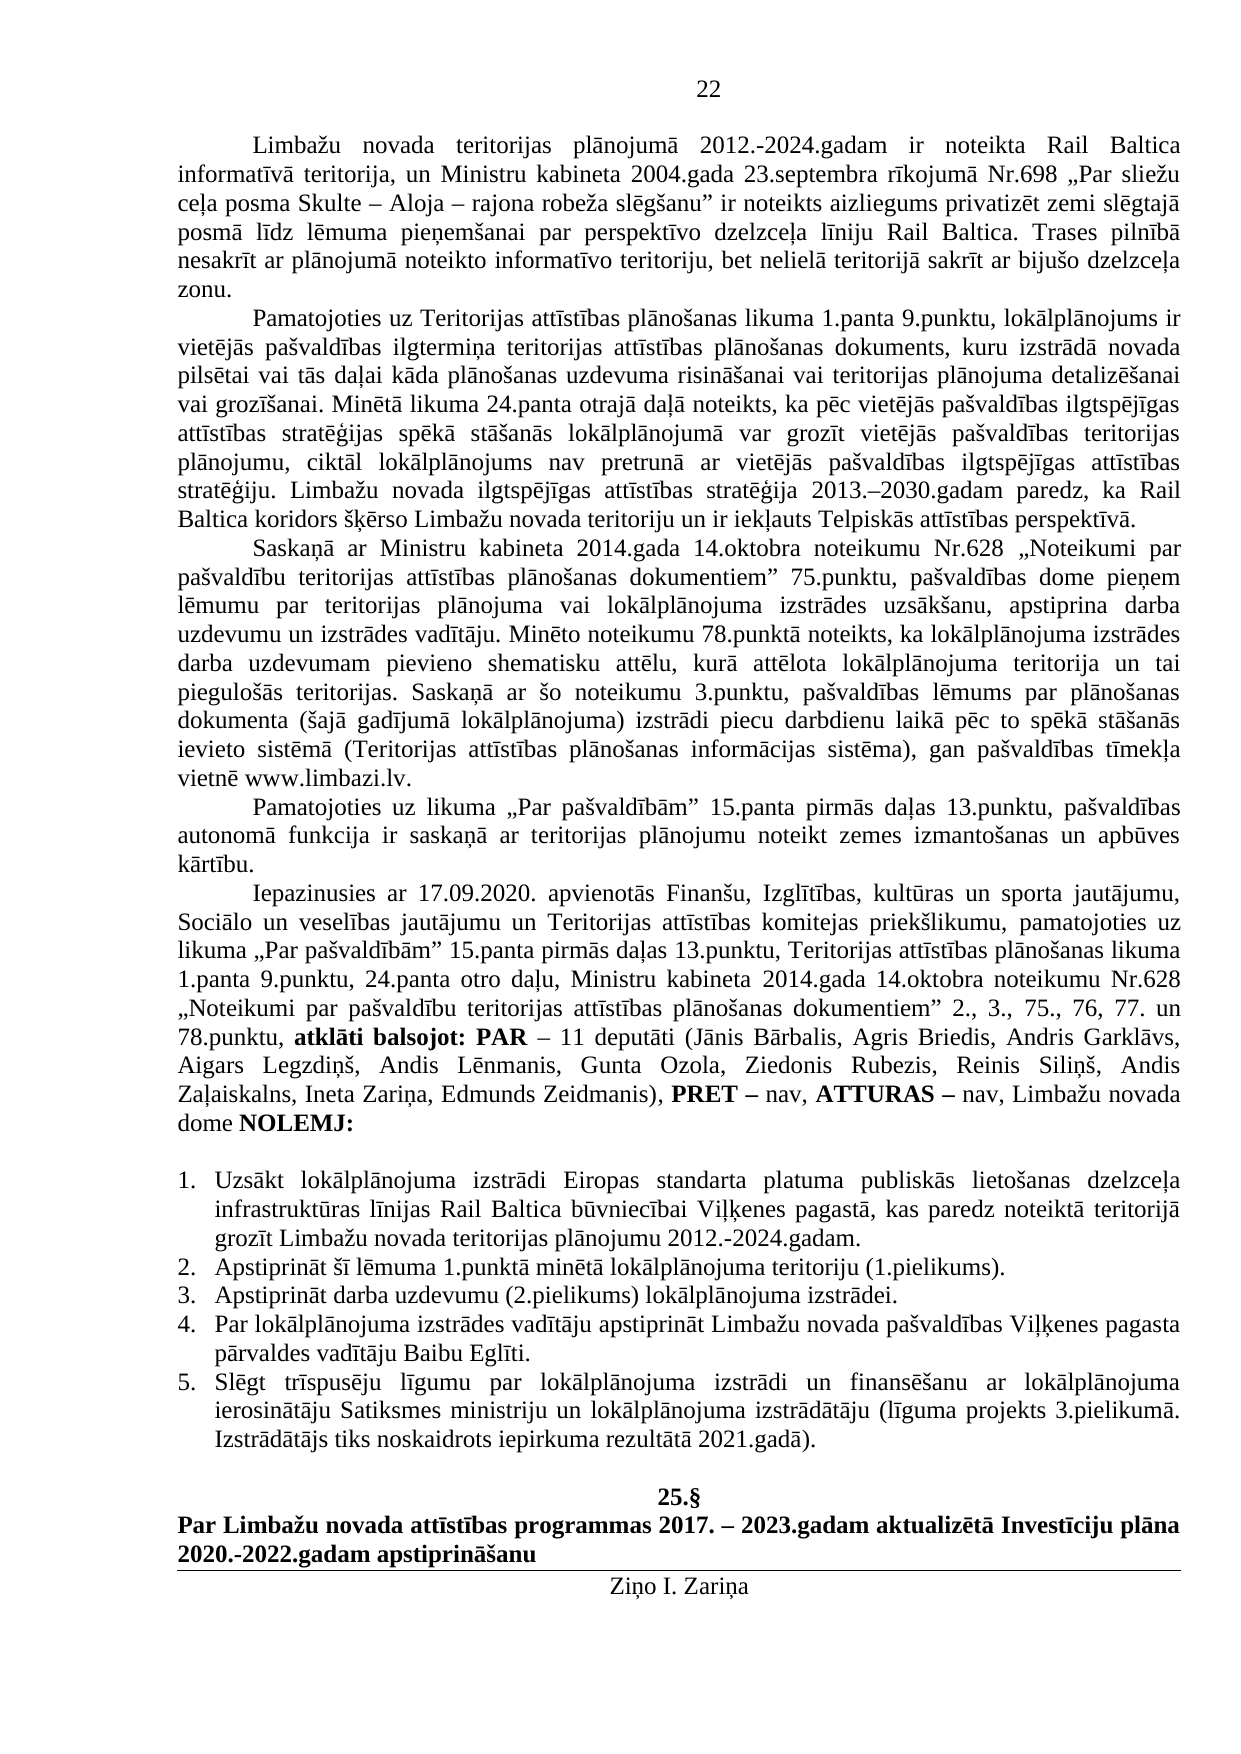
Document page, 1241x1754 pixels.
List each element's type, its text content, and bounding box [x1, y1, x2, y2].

text Pamatojoties uz likuma „Par pašvaldībām” 15.panta pirmās daļas 13.punktu, pašvaldības autonomā funkcija ir saskaņā ar teritorijas plānojumu noteikt zemes izmantošanas un apbūves kārtību. [177, 792, 1181, 878]
text Par Limbažu novada attīstības programmas 2017. – 2023.gadam aktualizētā Investīciju plāna 2020.-2022.gadam apstiprināšanu [177, 1511, 1181, 1570]
list Apstiprināt šī lēmuma 1.punktā minētā lokālplānojuma teritoriju (1.pielikums). [177, 1252, 1181, 1281]
list Apstiprināt darba uzdevumu (2.pielikums) lokālplānojuma izstrādei. [177, 1281, 1181, 1309]
list Par lokālplānojuma izstrādes vadītāju apstiprināt Limbažu novada pašvaldības Viļķenes pagasta pārvaldes vadītāju Baibu Eglīti. [177, 1309, 1181, 1367]
text Saskaņā ar Ministru kabineta 2014.gada 14.oktobra noteikumu Nr.628 „Noteikumi par pašvaldību teritorijas attīstības plānošanas dokumentiem” 75.punktu, pašvaldības dome pieņem lēmumu par teritorijas plānojuma vai lokālplānojuma izstrādes uzsākšanu, apstiprina darba uzdevumu un izstrādes vadītāju. Minēto noteikumu 78.punktā noteikts, ka lokālplānojuma izstrādes darba uzdevumam pievieno shematisku attēlu, kurā attēlota lokālplānojuma teritorija un tai piegulošās teritorijas. Saskaņā ar šo noteikumu 3.punktu, pašvaldības lēmums par plānošanas dokumenta (šajā gadījumā lokālplānojuma) izstrādi piecu darbdienu laikā pēc to spēkā stāšanās ievieto sistēmā (Teritorijas attīstības plānošanas informācijas sistēma), gan pašvaldības tīmekļa vietnē www.limbazi.lv. [177, 533, 1181, 792]
text Limbažu novada teritorijas plānojumā 2012.-2024.gadam ir noteikta Rail Baltica informatīvā teritorija, un Ministru kabineta 2004.gada 23.septembra rīkojumā Nr.698 „Par sliežu ceļa posma Skulte – Aloja – rajona robeža slēgšanu” ir noteikts aizliegums privatizēt zemi slēgtajā posmā līdz lēmuma pieņemšanai par perspektīvo dzelzceļa līniju Rail Baltica. Trases pilnībā nesakrīt ar plānojumā noteikto informatīvo teritoriju, bet nelielā teritorijā sakrīt ar bijušo dzelzceļa zonu. [177, 131, 1181, 303]
text 25.§ [177, 1482, 1181, 1511]
text Pamatojoties uz Teritorijas attīstības plānošanas likuma 1.panta 9.punktu, lokālplānojums ir vietējās pašvaldības ilgtermiņa teritorijas attīstības plānošanas dokuments, kuru izstrādā novada pilsētai vai tās daļai kāda plānošanas uzdevuma risināšanai vai teritorijas plānojuma detalizēšanai vai grozīšanai. Minētā likuma 24.panta otrajā daļā noteikts, ka pēc vietējās pašvaldības ilgtspējīgas attīstības stratēģijas spēkā stāšanās lokālplānojumā var grozīt vietējās pašvaldības teritorijas plānojumu, ciktāl lokālplānojums nav pretrunā ar vietējās pašvaldības ilgtspējīgas attīstības stratēģiju. Limbažu novada ilgtspējīgas attīstības stratēģija 2013.–2030.gadam paredz, ka Rail Baltica koridors šķērso Limbažu novada teritoriju un ir iekļauts Telpiskās attīstības perspektīvā. [177, 303, 1181, 533]
list Uzsākt lokālplānojuma izstrādi Eiropas standarta platuma publiskās lietošanas dzelzceļa infrastruktūras līnijas Rail Baltica būvniecībai Viļķenes pagastā, kas paredz noteiktā teritorijā grozīt Limbažu novada teritorijas plānojumu 2012.-2024.gadam. [177, 1166, 1181, 1252]
text Iepazinusies ar 17.09.2020. apvienotās Finanšu, Izglītības, kultūras un sporta jautājumu, Sociālo un veselības jautājumu un Teritorijas attīstības komitejas priekšlikumu, pamatojoties uz likuma „Par pašvaldībām” 15.panta pirmās daļas 13.punktu, Teritorijas attīstības plānošanas likuma 1.panta 9.punktu, 24.panta otro daļu, Ministru kabineta 2014.gada 14.oktobra noteikumu Nr.628 „Noteikumi par pašvaldību teritorijas attīstības plānošanas dokumentiem” 2., 3., 75., 76, 77. un 78.punktu, atklāti balsojot: PAR – 11 deputāti (Jānis Bārbalis, Agris Briedis, Andris Garklāvs, Aigars Legzdiņš, Andis Lēnmanis, Gunta Ozola, Ziedonis Rubezis, Reinis Siliņš, Andis Zaļaiskalns, Ineta Zariņa, Edmunds Zeidmanis), PRET – nav, ATTURAS – nav, Limbažu novada dome NOLEMJ: [177, 878, 1181, 1137]
text Ziņo I. Zariņa [177, 1571, 1181, 1600]
list Slēgt trīspusēju līgumu par lokālplānojuma izstrādi un finansēšanu ar lokālplānojuma ierosinātāju Satiksmes ministriju un lokālplānojuma izstrādātāju (līguma projekts 3.pielikumā. Izstrādātājs tiks noskaidrots iepirkuma rezultātā 2021.gadā). [177, 1367, 1181, 1453]
